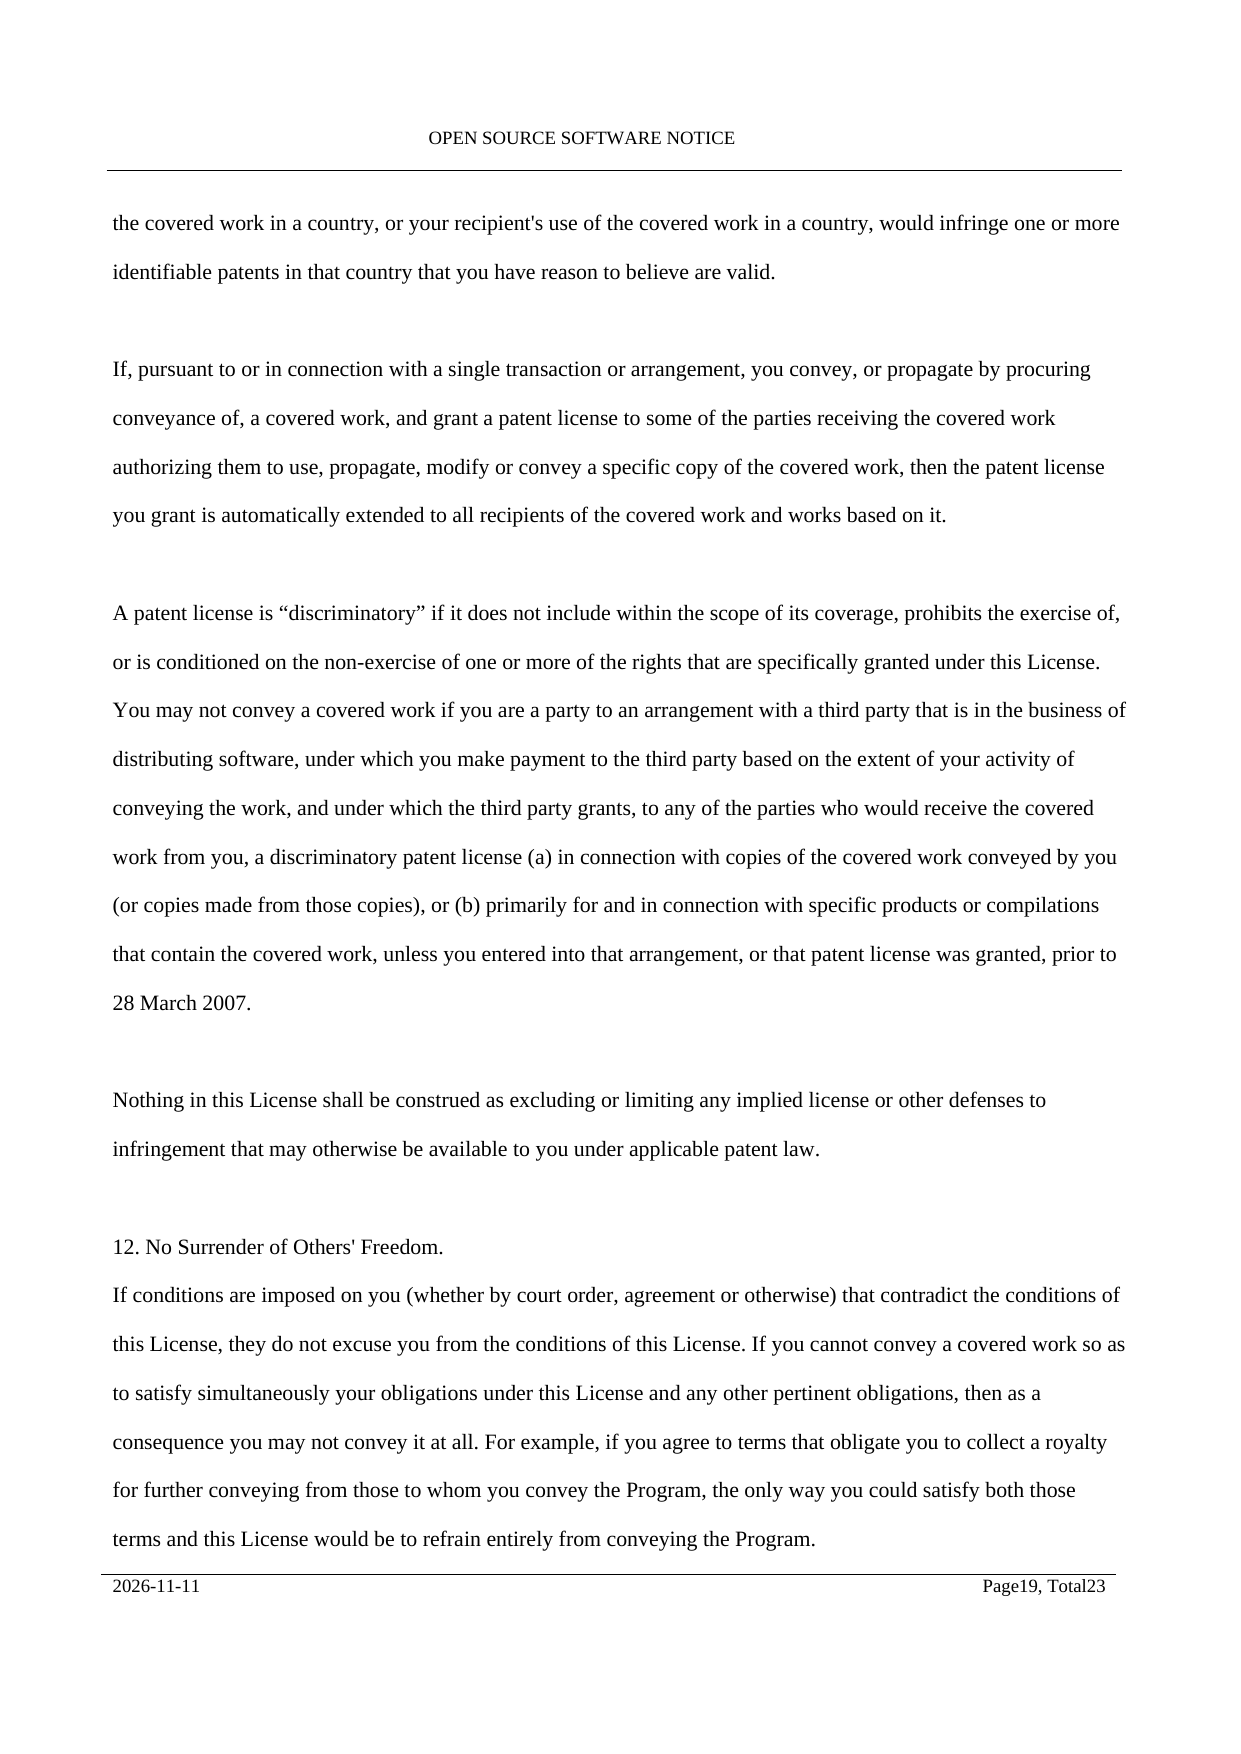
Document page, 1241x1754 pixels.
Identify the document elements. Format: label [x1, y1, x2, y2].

text [112, 206, 1128, 1555]
